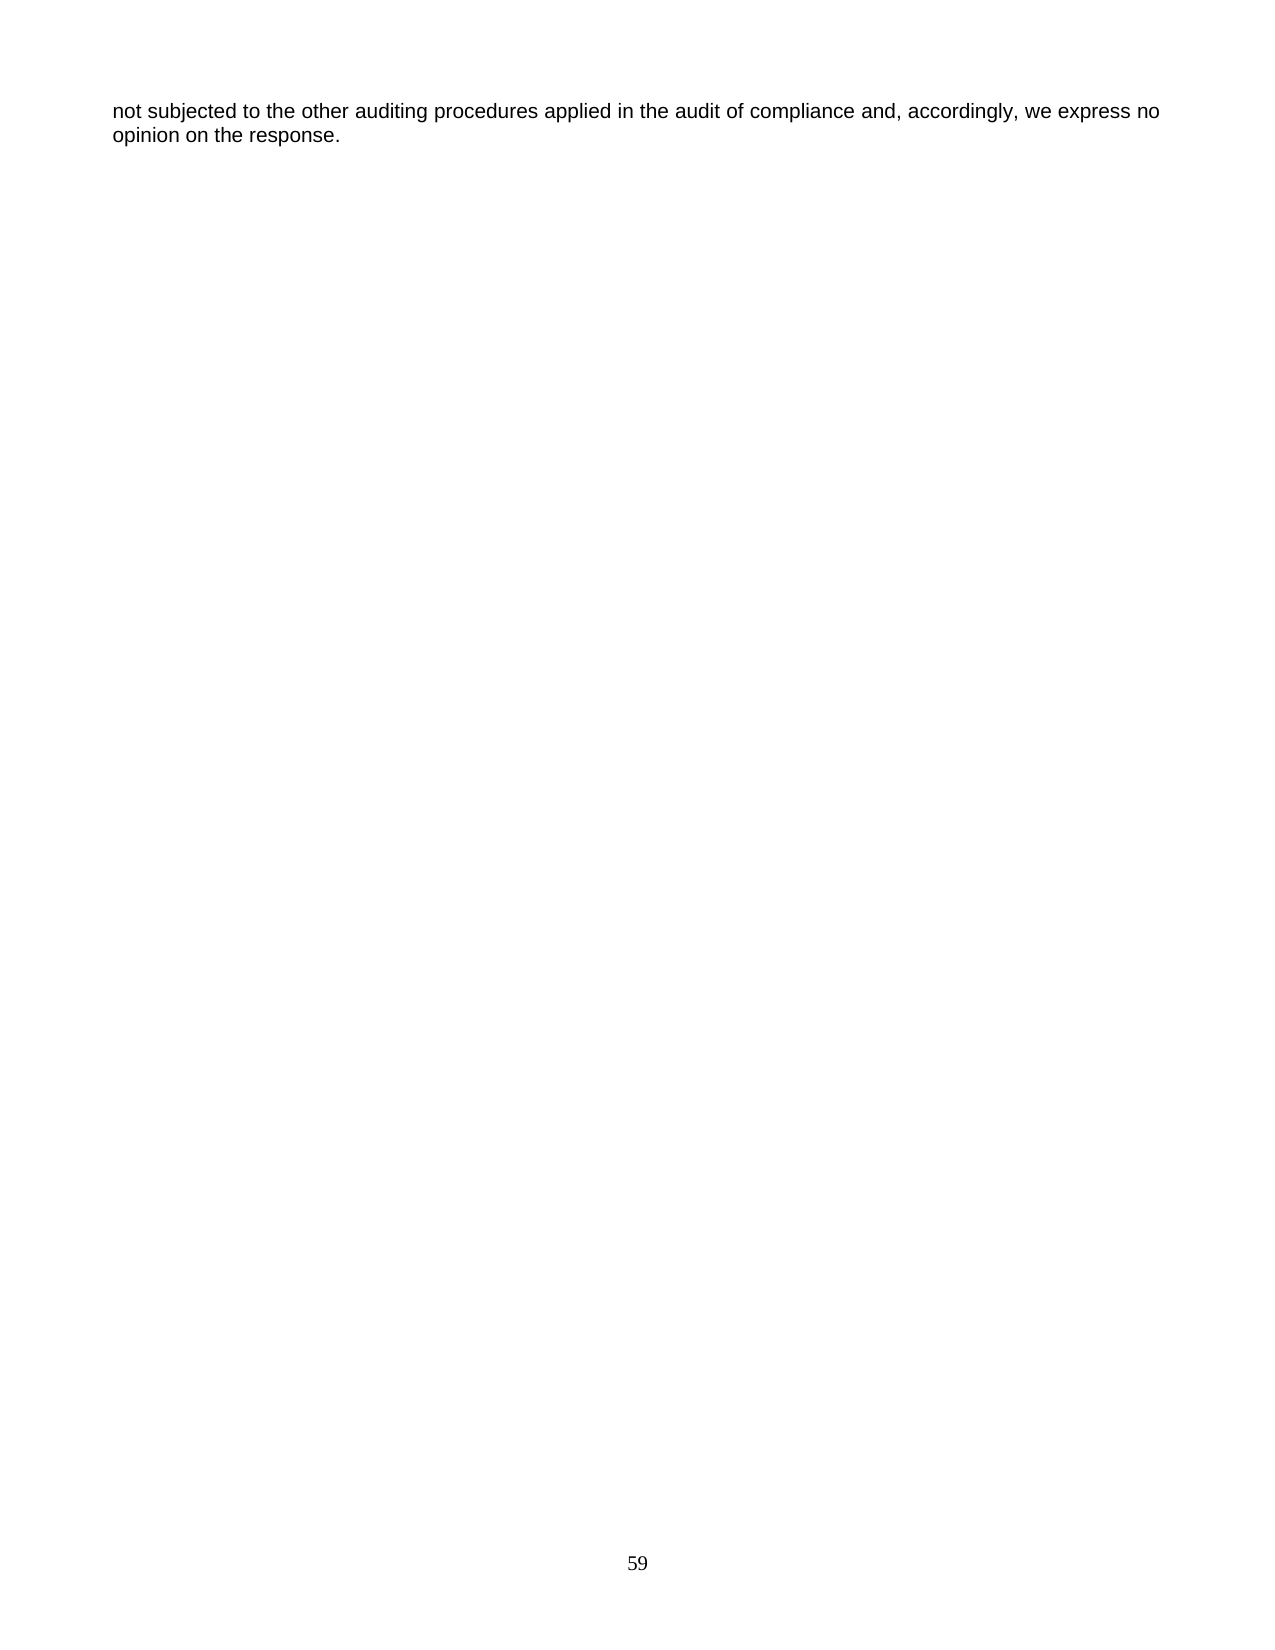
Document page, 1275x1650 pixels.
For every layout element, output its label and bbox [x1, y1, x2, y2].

text [112, 99, 1162, 147]
